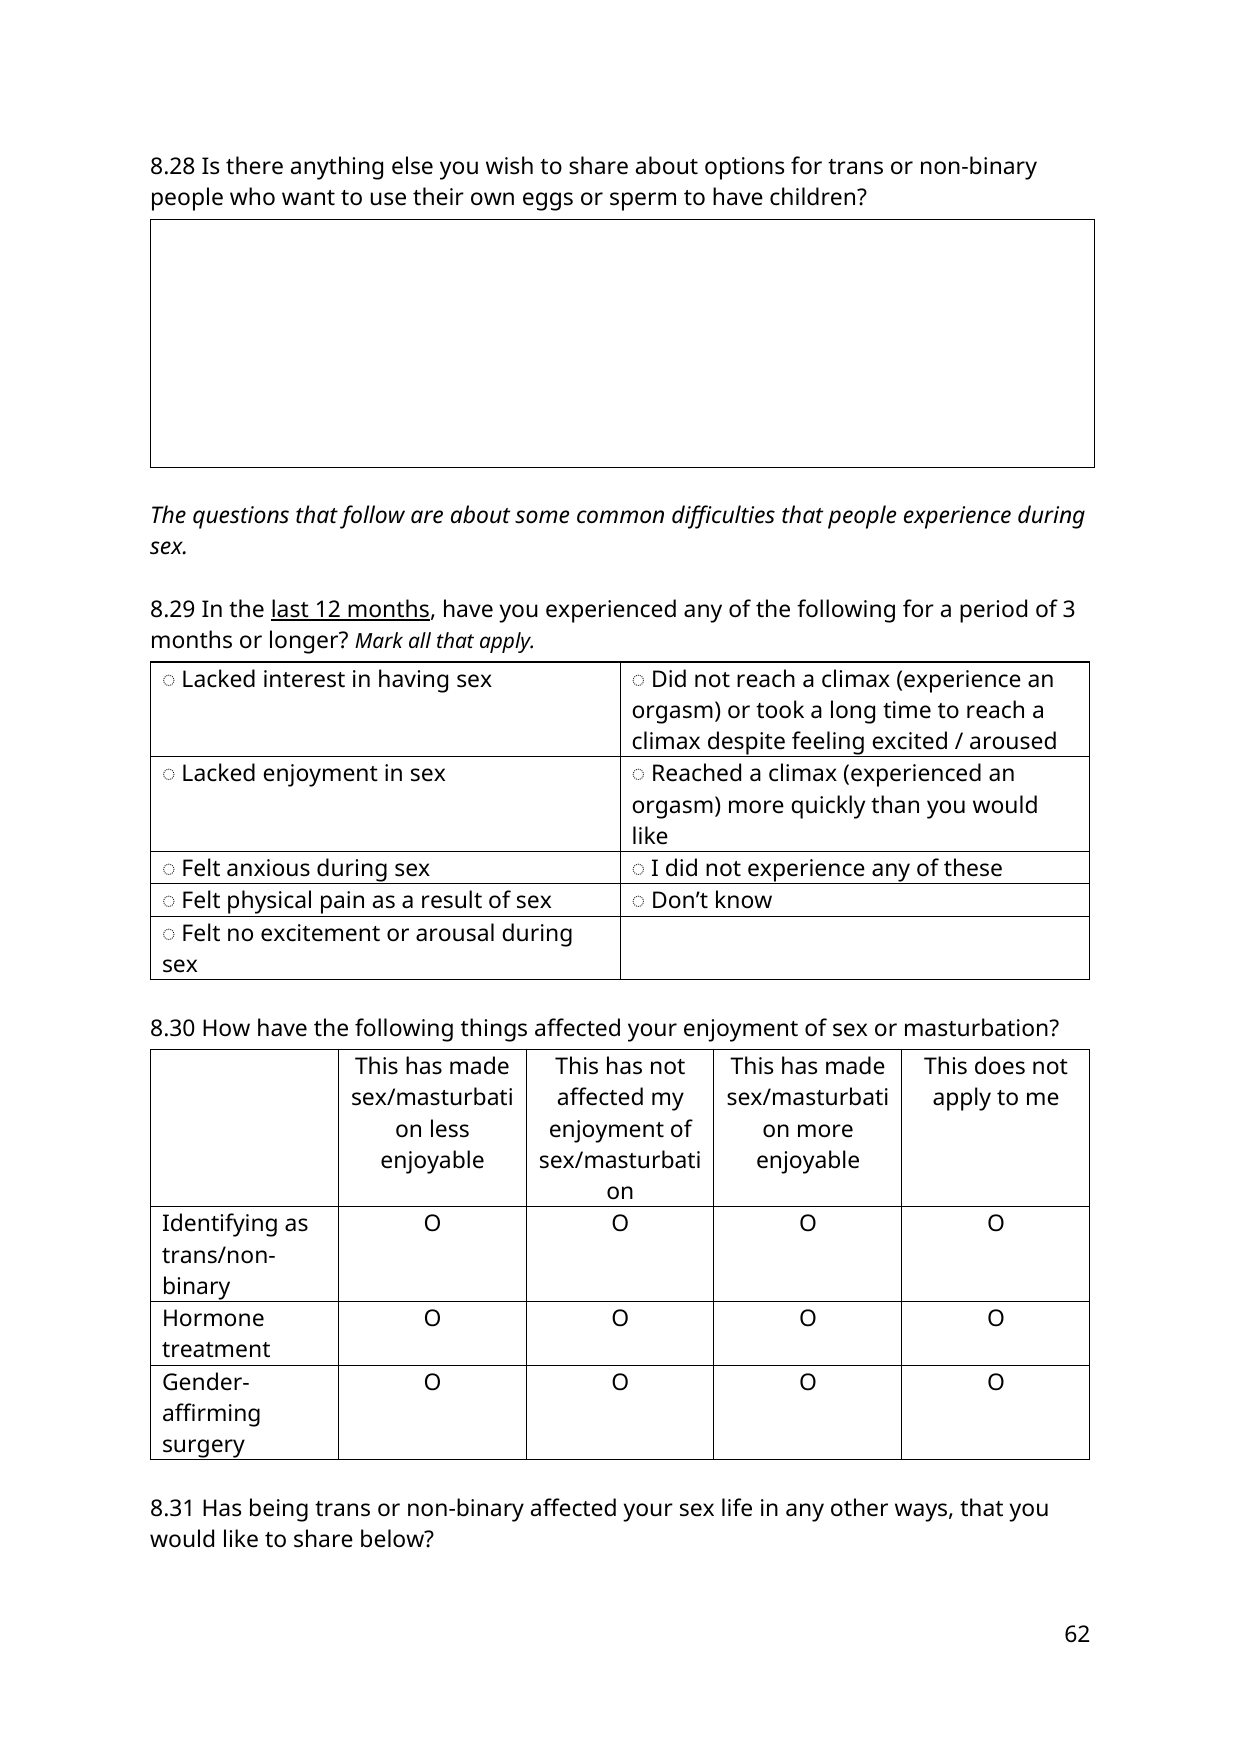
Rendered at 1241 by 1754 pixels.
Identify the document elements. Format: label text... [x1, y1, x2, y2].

table_header [151, 220, 1094, 467]
table_cell O [339, 1302, 526, 1364]
table_cell O [527, 1207, 713, 1301]
table_cell 󠅣 Felt anxious during sex [151, 852, 620, 883]
text 8.31 Has being trans or non-binary affected your sex life in any other ways, that you would like to share below? [150, 1492, 1090, 1554]
table_header This has not affected my enjoyment of sex/masturbation [527, 1050, 713, 1206]
table_cell O [714, 1302, 901, 1364]
table_cell 󠅣 I did not experience any of these [621, 852, 1089, 883]
table_cell O [339, 1366, 526, 1459]
table_cell O [527, 1366, 713, 1459]
table_header This has made sex/masturbation less enjoyable [339, 1050, 526, 1206]
table_cell 󠅣 Lacked enjoyment in sex [151, 757, 620, 851]
table_cell O [902, 1366, 1089, 1459]
table_cell O [902, 1302, 1089, 1364]
table_cell Gender-affirming surgery [151, 1366, 338, 1459]
table_cell O [714, 1207, 901, 1301]
table_cell 󠅣 Felt physical pain as a result of sex [151, 884, 620, 916]
table_cell 󠅣 Reached a climax (experienced an orgasm) more quickly than you would like [621, 757, 1089, 851]
table_cell O [714, 1366, 901, 1459]
table_header 󠅣 Lacked interest in having sex [151, 663, 620, 756]
table_cell 󠅣 Felt no excitement or arousal during sex [151, 917, 620, 979]
table_cell Hormone treatment [151, 1302, 338, 1364]
table_cell Identifying as trans/non-binary [151, 1207, 338, 1301]
table_cell O [339, 1207, 526, 1301]
text The questions that follow are about some common difficulties that people experience during sex. [150, 499, 1090, 561]
text 8.28 Is there anything else you wish to share about options for trans or non-binary people who want to use their own eggs or sperm to have children? [150, 150, 1090, 212]
table_header This does not apply to me [902, 1050, 1089, 1206]
text 8.30 How have the following things affected your enjoyment of sex or masturbation? [150, 1011, 1090, 1043]
table_cell 󠅣 Don’t know [621, 884, 1089, 916]
table_header 󠅣 Did not reach a climax (experience an orgasm) or took a long time to reach a climax despite feeling excited / aroused [621, 663, 1089, 756]
table_cell O [527, 1302, 713, 1364]
table_cell O [902, 1207, 1089, 1301]
table_cell [621, 917, 1089, 979]
text 8.29 In the last 12 months, have you experienced any of the following for a period of 3 months or longer? Mark all that apply. [150, 593, 1090, 655]
table_header This has made sex/masturbation more enjoyable [714, 1050, 901, 1206]
table_header [151, 1050, 338, 1206]
